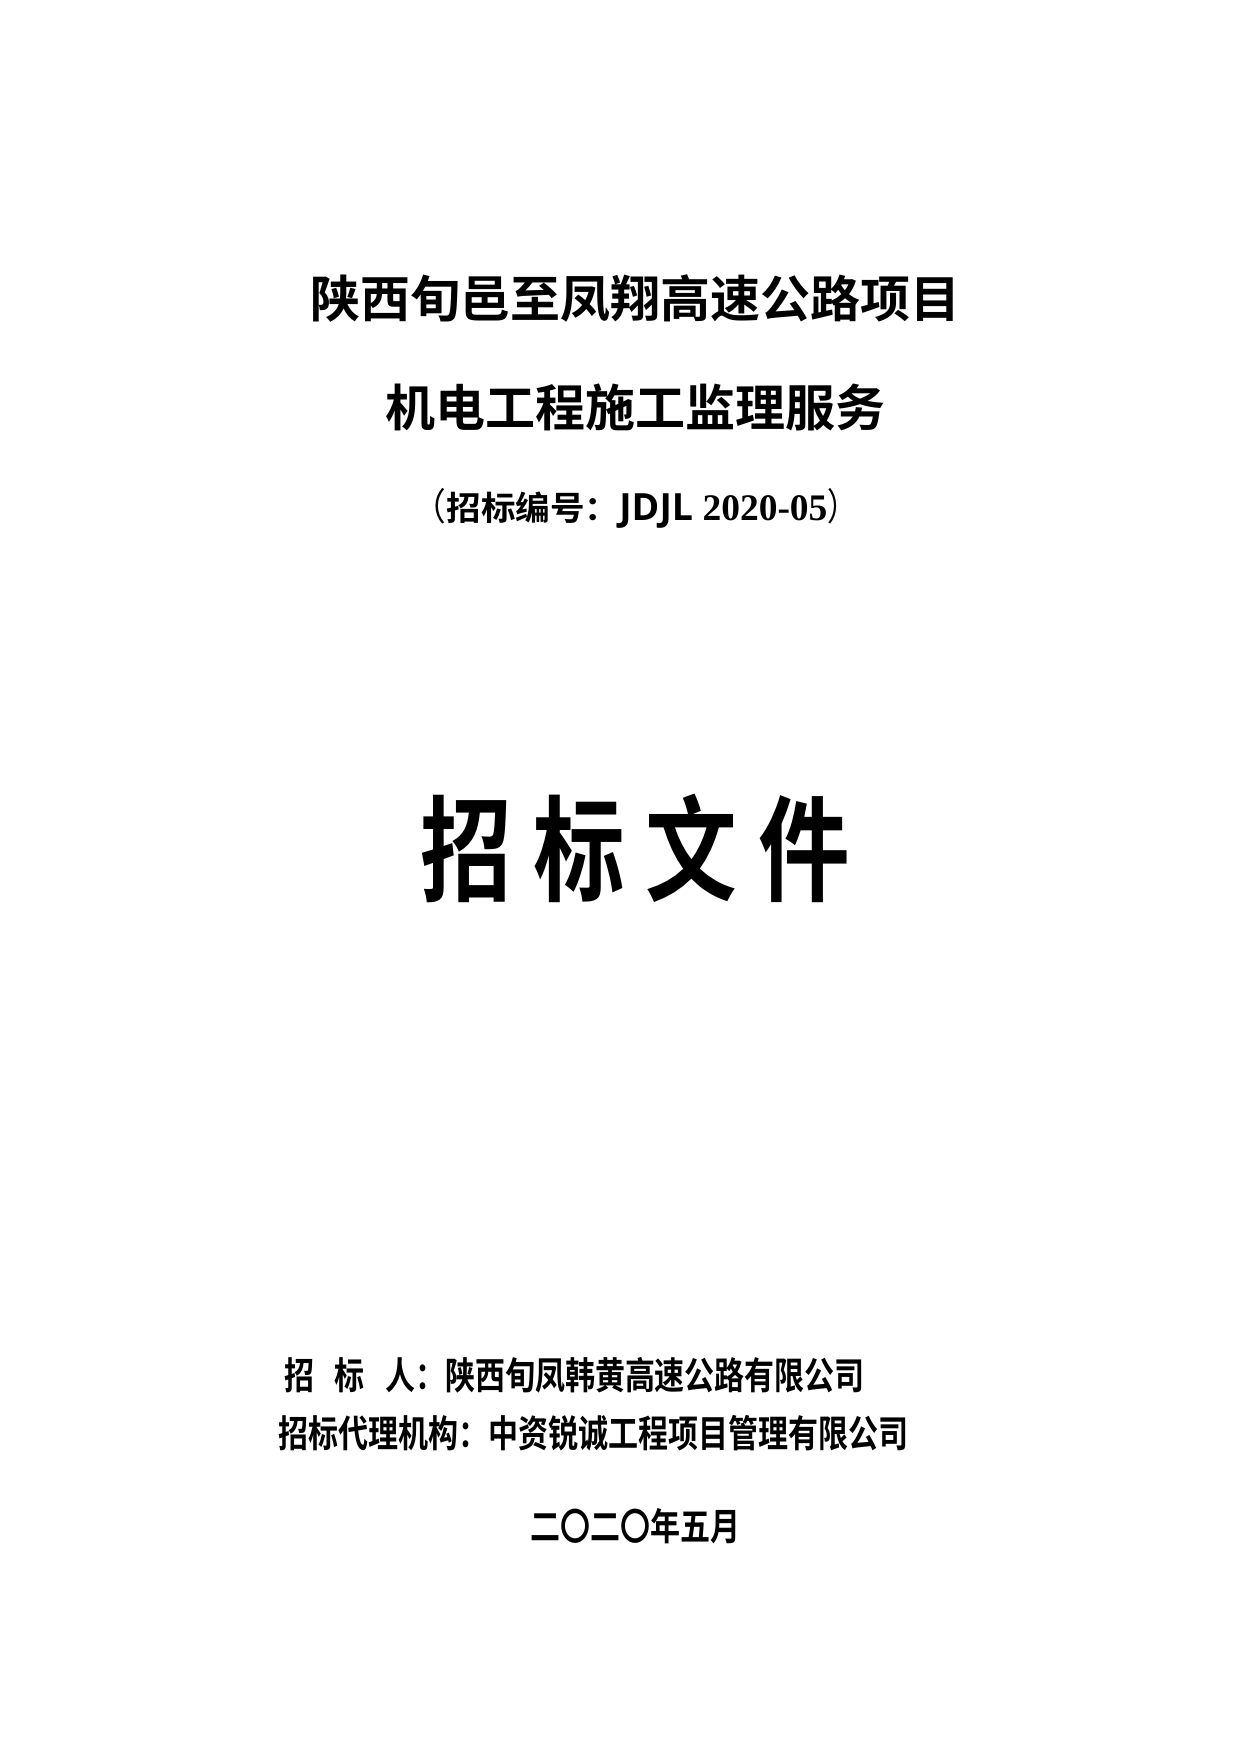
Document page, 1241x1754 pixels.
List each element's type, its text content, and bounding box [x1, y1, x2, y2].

text 机电工程施工监理服务 [148, 368, 1122, 441]
text 招 标 文 件 [148, 792, 1122, 917]
text 陕西旬邑至凤翔高速公路项目 [148, 259, 1122, 332]
text （招标编号：JDJL 2020-05） [148, 477, 1122, 531]
text 招 标 人：陕西旬凤韩黄高速公路有限公司 [148, 1342, 1122, 1401]
text 二〇二〇年五月 [148, 1497, 1122, 1551]
text 招标代理机构：中资锐诚工程项目管理有限公司 [164, 1401, 1072, 1459]
